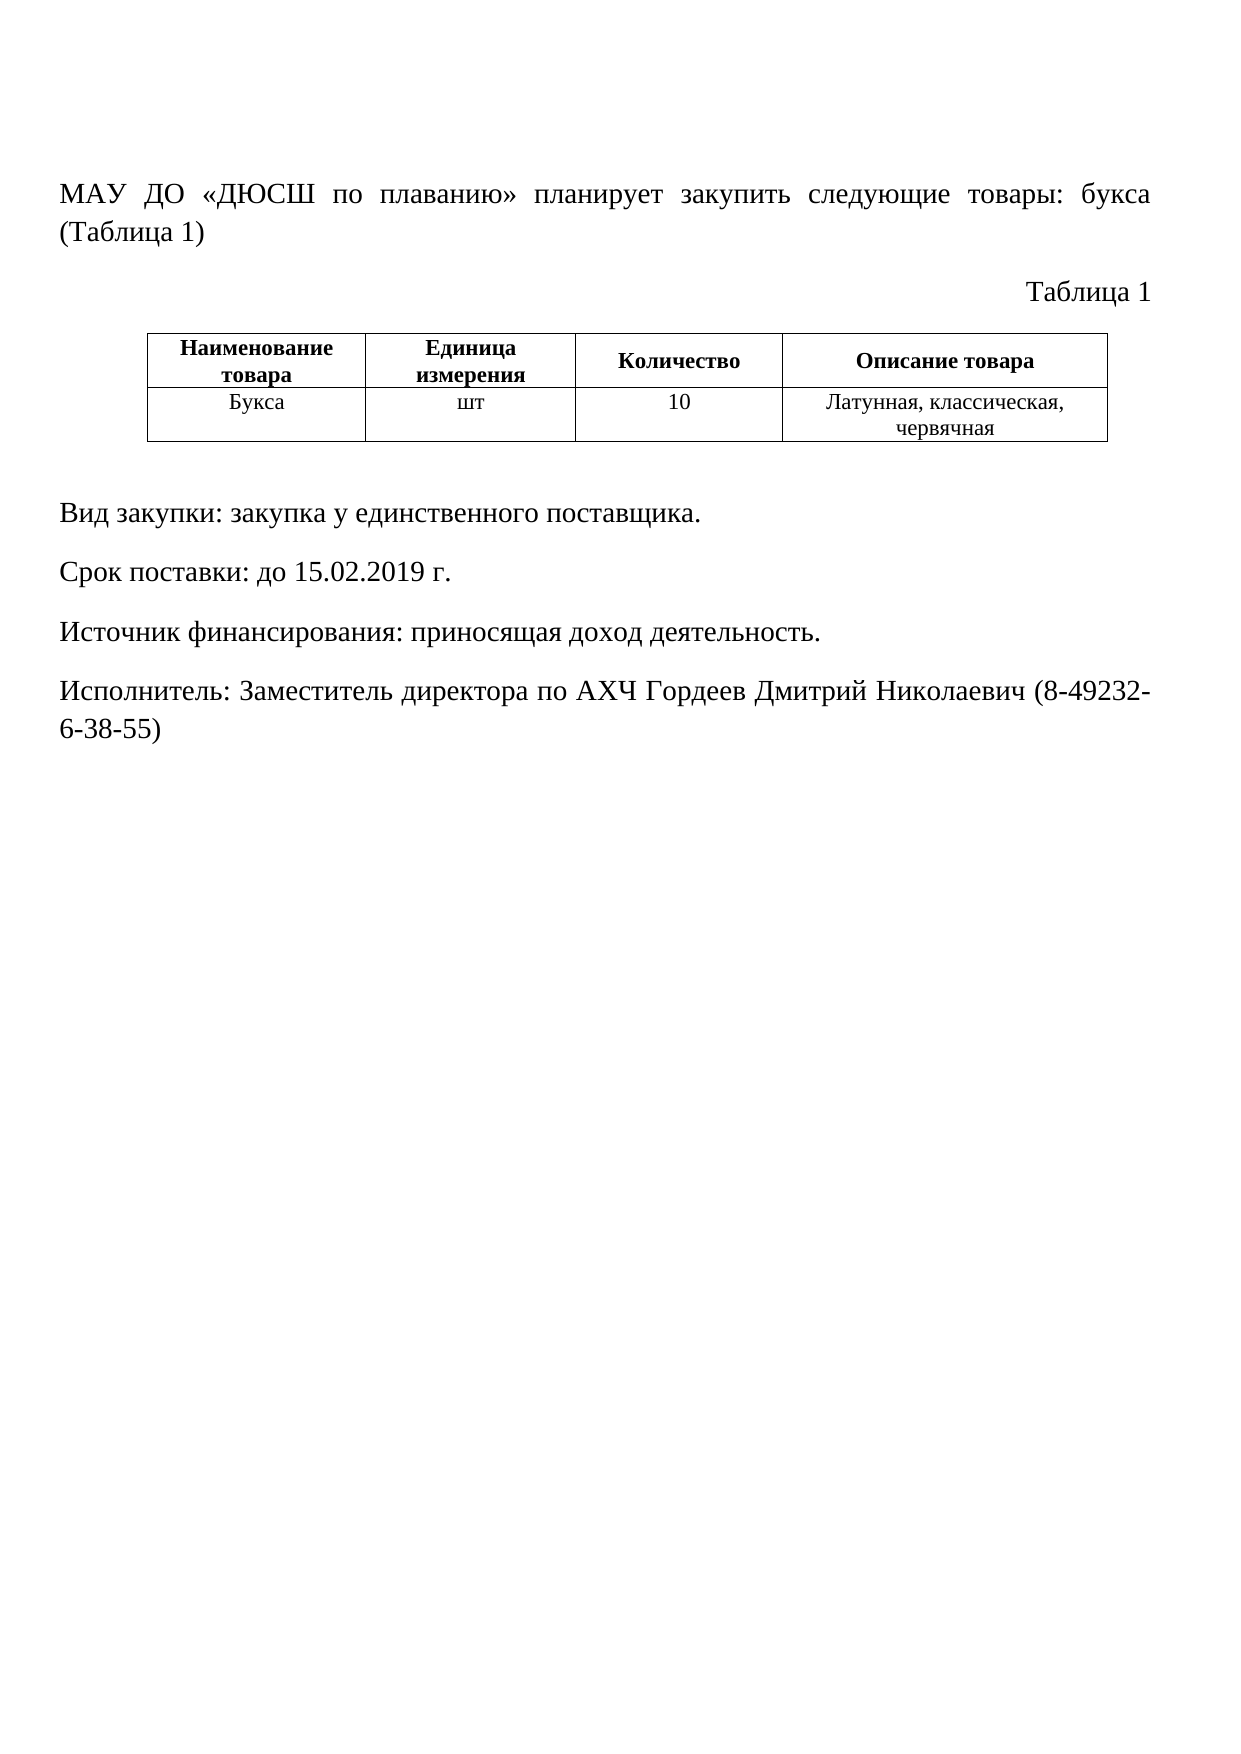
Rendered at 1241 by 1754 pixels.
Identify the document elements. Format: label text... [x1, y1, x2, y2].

table_cell шт [366, 388, 575, 441]
text Срок поставки: до 15.02.2019 г. [59, 554, 1152, 588]
text МАУ ДО «ДЮСШ по плаванию» планирует закупить следующие товары: букса (Таблица 1) [59, 176, 1152, 248]
table_cell Латунная, классическая, червячная [783, 388, 1107, 441]
table_header Количество [576, 334, 782, 387]
table_cell 10 [576, 388, 782, 441]
table_header Наименование товара [148, 334, 365, 387]
table_header Описание товара [783, 334, 1107, 387]
table_header Единица измерения [366, 334, 575, 387]
text Таблица 1 [59, 274, 1152, 307]
text Исполнитель: Заместитель директора по АХЧ Гордеев Дмитрий Николаевич (8-49232-6-38-55) [59, 673, 1152, 745]
text Источник финансирования: приносящая доход деятельность. [59, 614, 1152, 647]
text Вид закупки: закупка у единственного поставщика. [59, 495, 1152, 528]
table_cell Букса [148, 388, 365, 441]
